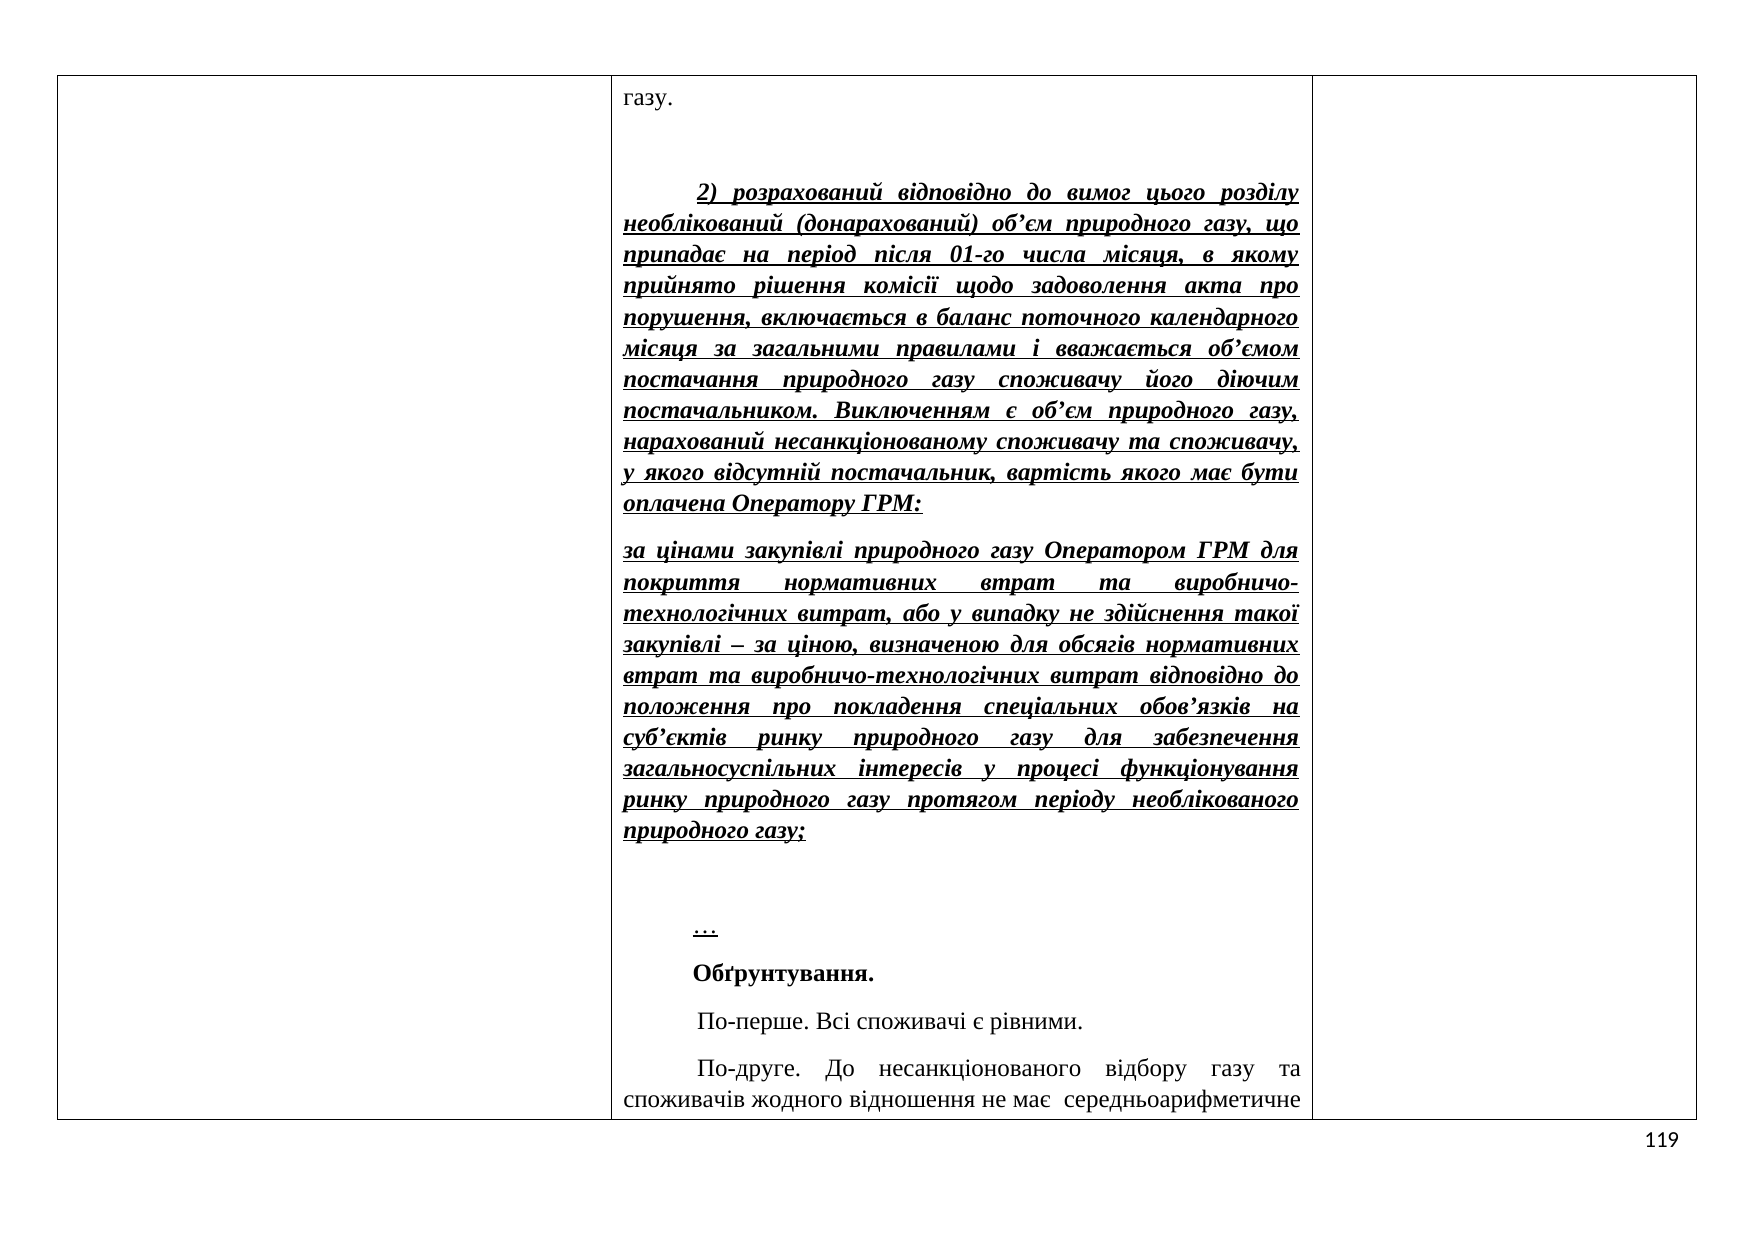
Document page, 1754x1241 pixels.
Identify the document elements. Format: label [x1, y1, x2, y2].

table_cell [612, 76, 1312, 1119]
table_cell [1313, 76, 1696, 1119]
